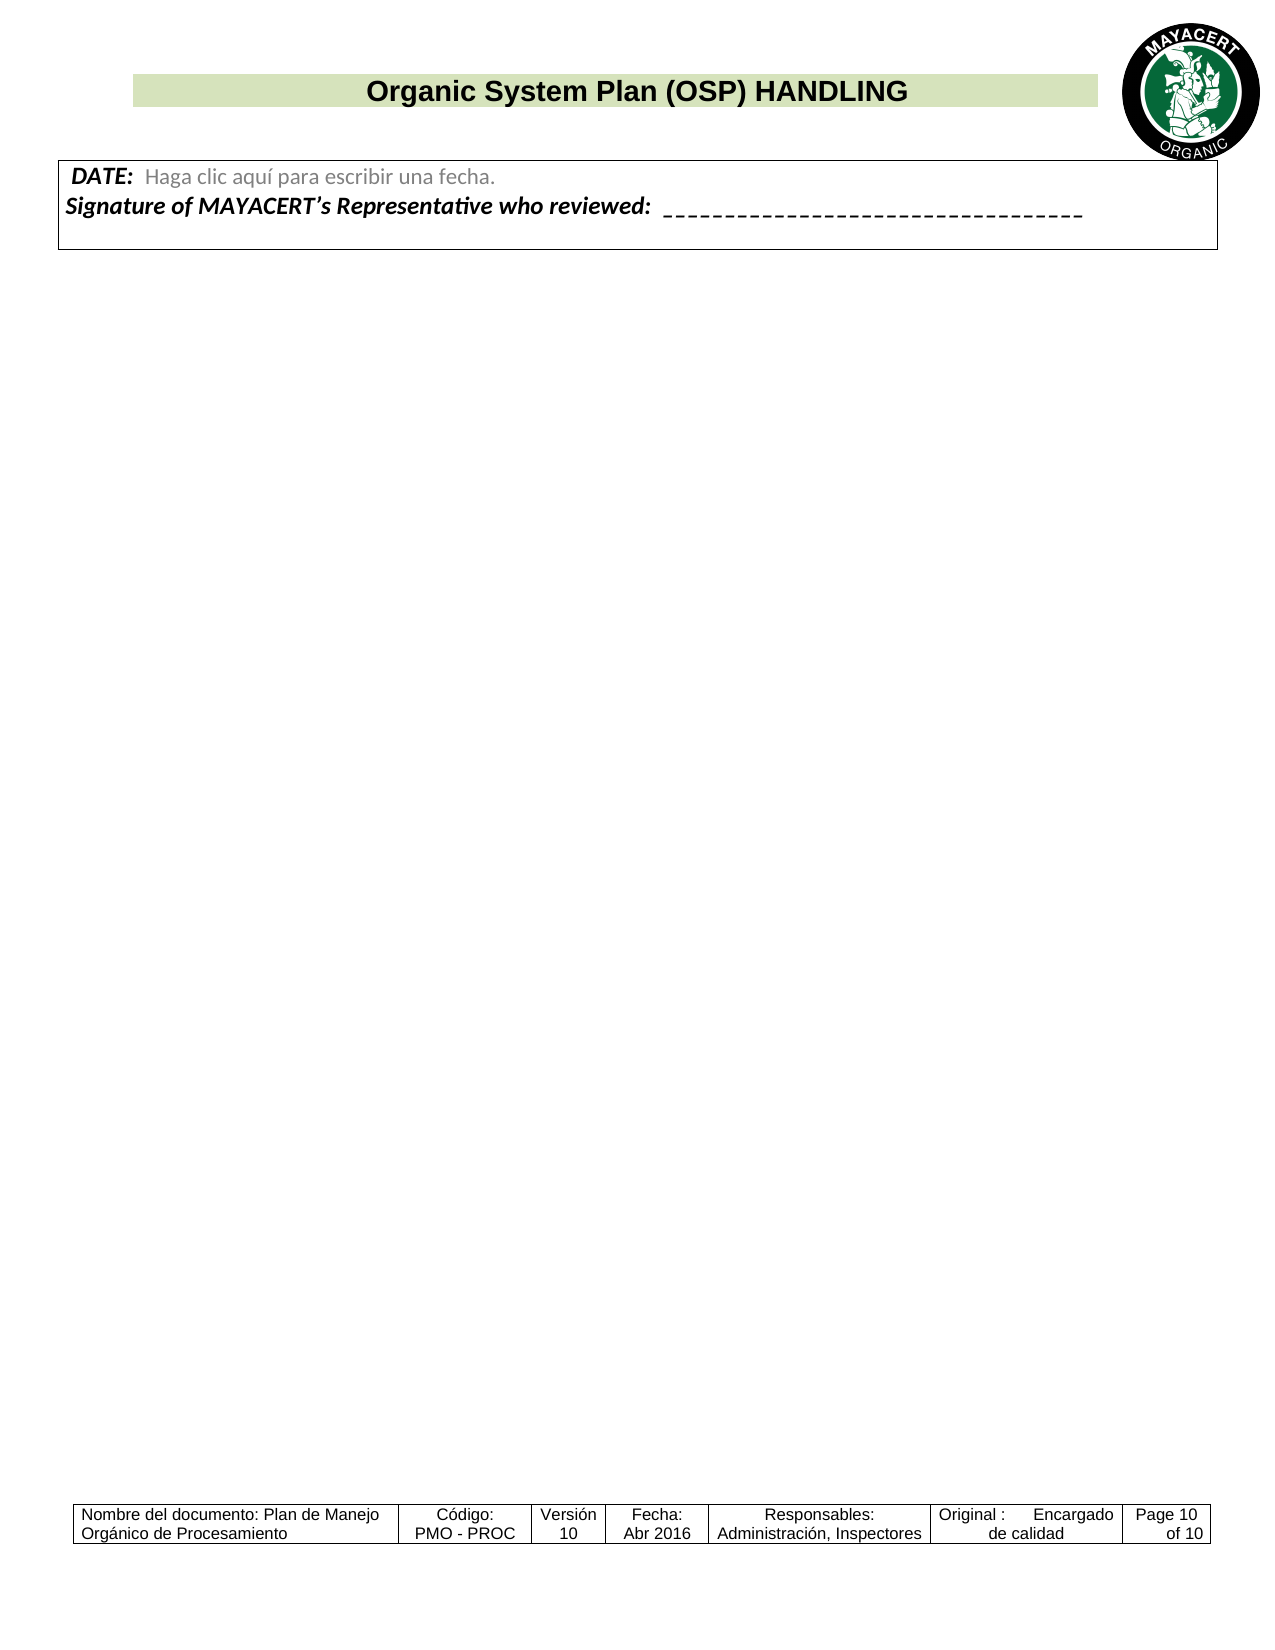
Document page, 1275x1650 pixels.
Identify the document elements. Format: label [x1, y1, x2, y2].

picture [1110, 11, 1272, 173]
table_cell [59, 161, 1217, 249]
